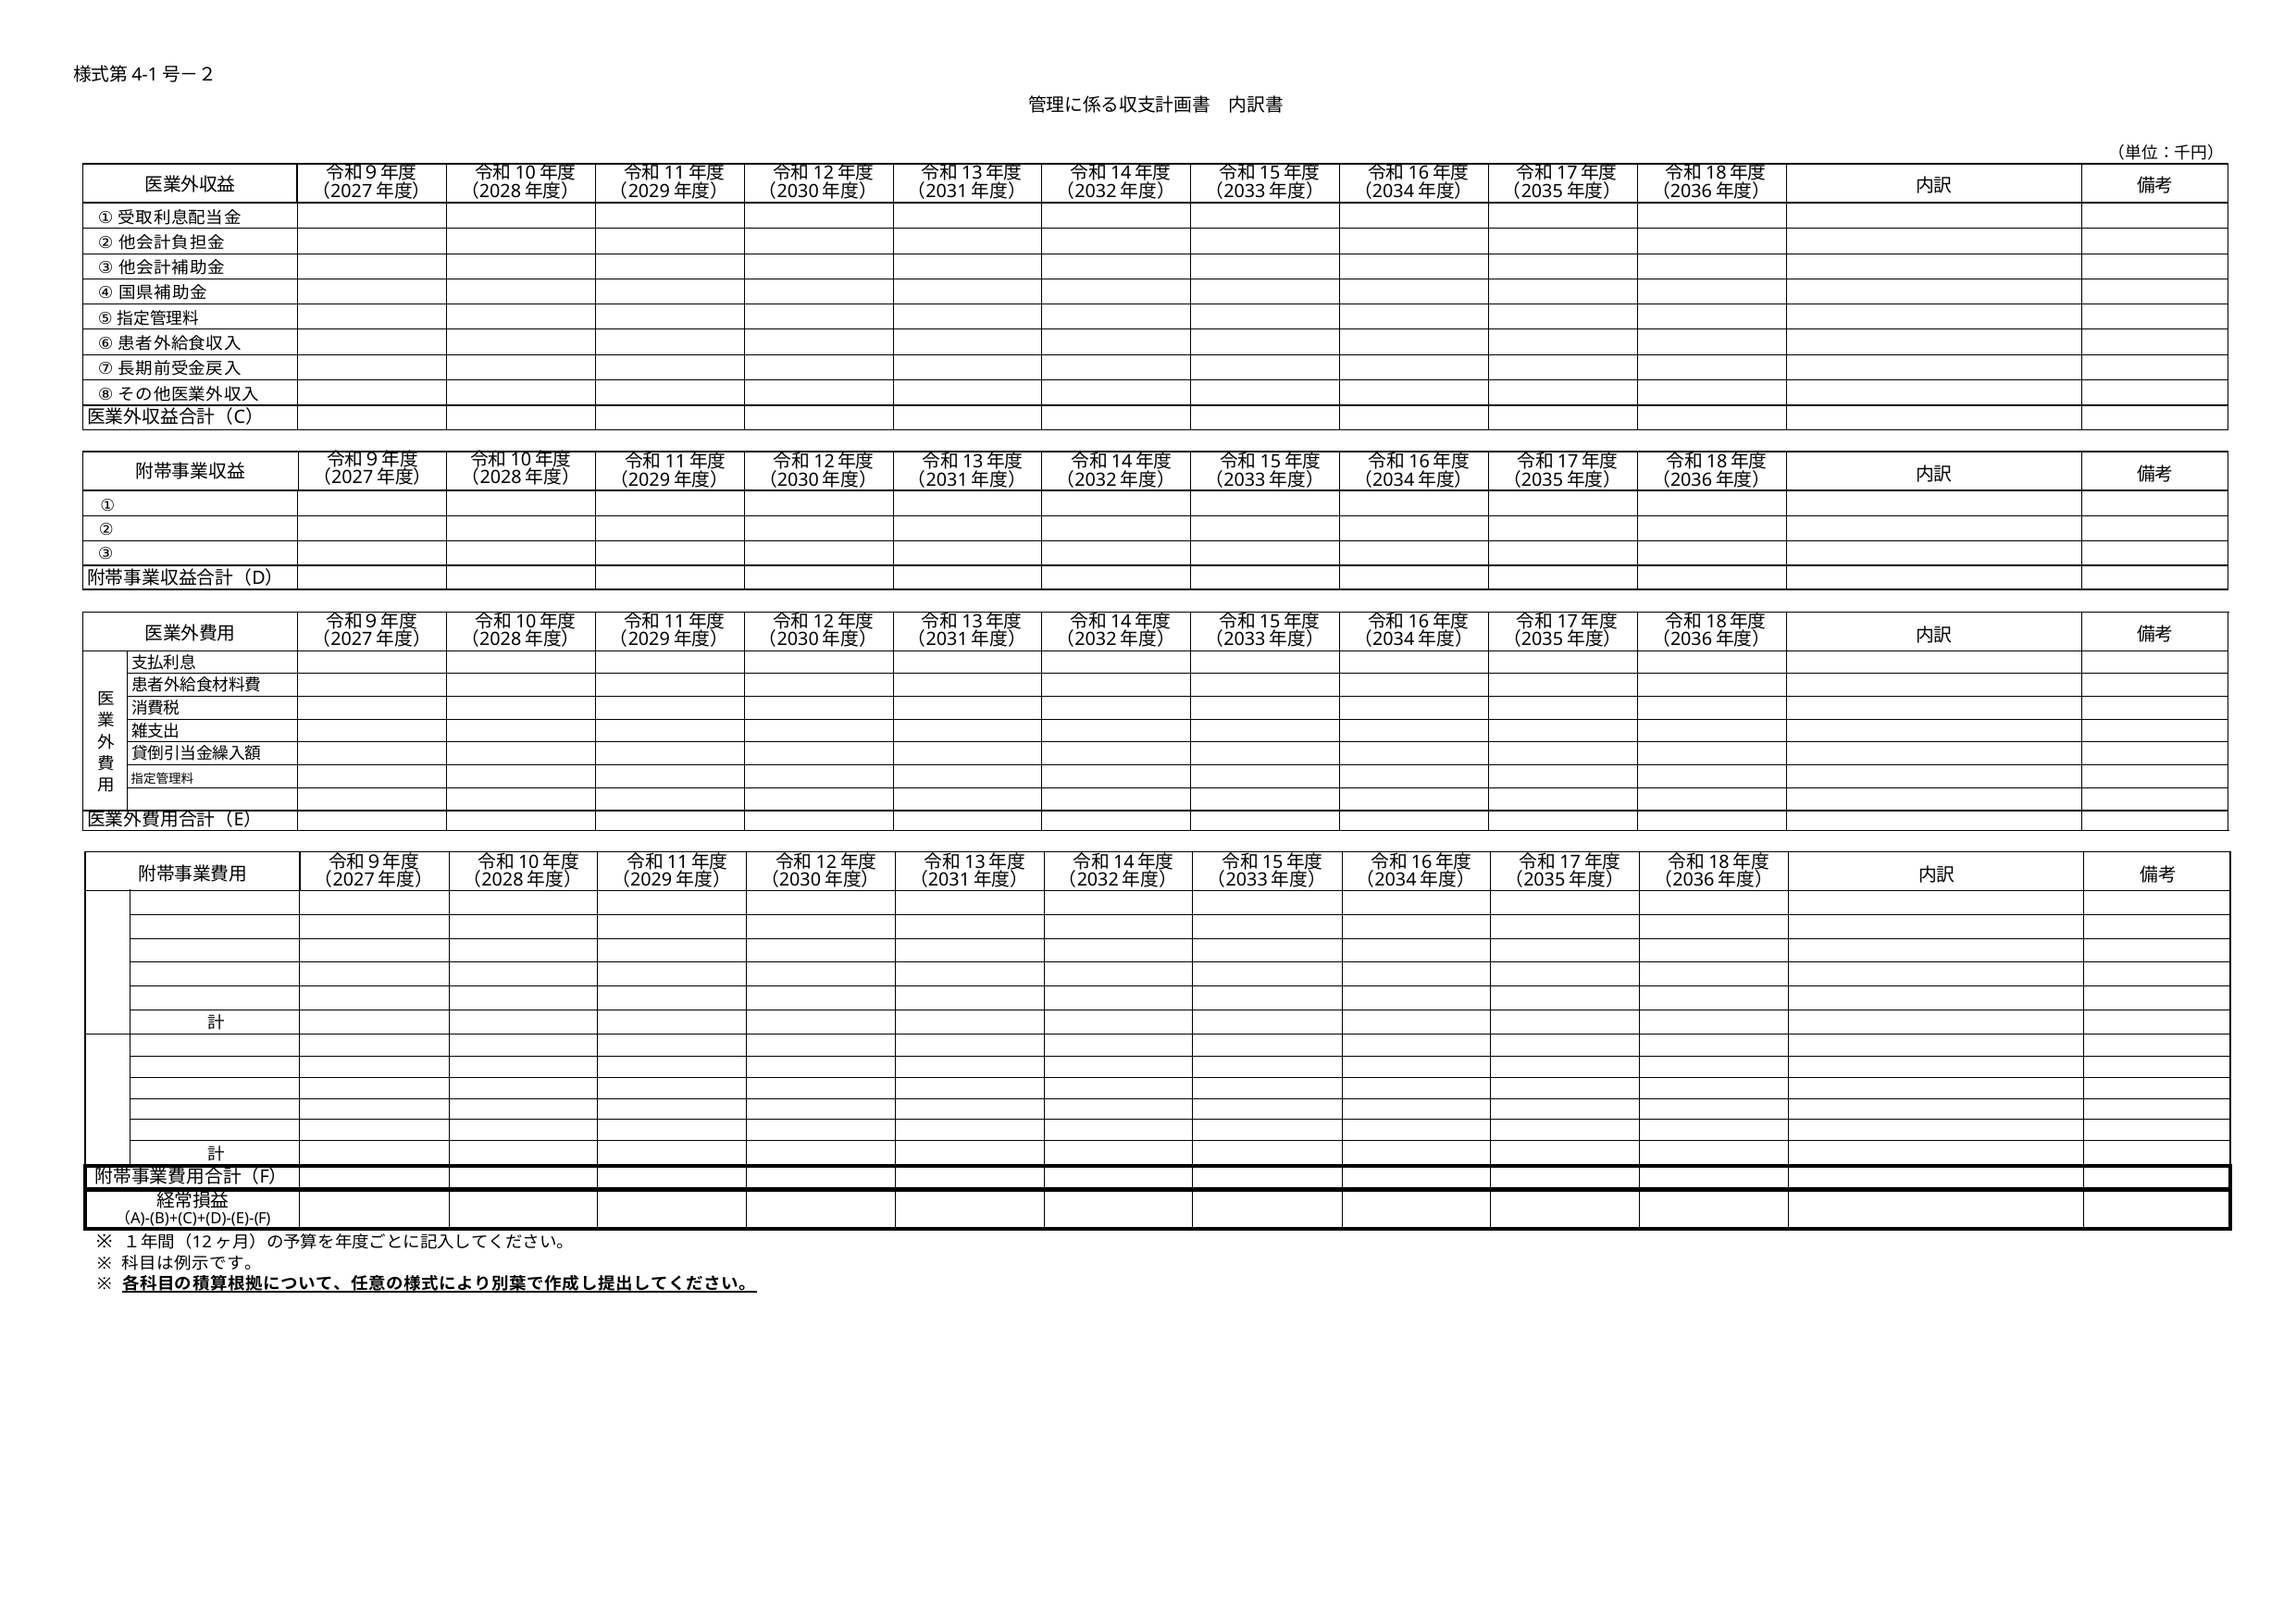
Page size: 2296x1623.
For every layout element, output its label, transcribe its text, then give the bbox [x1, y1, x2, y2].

table_cell [1789, 1035, 2083, 1056]
table_cell [1789, 891, 2083, 913]
table_cell [598, 1192, 746, 1227]
table_cell [447, 541, 595, 564]
table_cell [2082, 720, 2228, 741]
table_cell [896, 1035, 1044, 1056]
table_cell [1045, 1168, 1192, 1187]
table_cell [447, 329, 595, 354]
table_cell [596, 765, 744, 787]
table_cell [1787, 406, 2081, 429]
table_cell [1191, 566, 1339, 588]
table_cell [1042, 491, 1190, 515]
table_cell [1340, 279, 1488, 304]
table_cell [596, 491, 744, 515]
table_cell [745, 304, 893, 328]
table_cell [300, 1168, 449, 1187]
table_cell [130, 1120, 299, 1140]
table_cell [1640, 939, 1788, 961]
table_cell [298, 516, 446, 540]
table_header 令和18年度 （2036年度） [1640, 852, 1788, 889]
table_cell [1489, 279, 1637, 304]
table_header 令和16年度 （2034年度） [1340, 613, 1488, 650]
table_cell ③ [83, 541, 297, 564]
table_cell [298, 742, 446, 764]
table_cell [447, 765, 595, 787]
table_cell [1787, 304, 2081, 328]
table_cell [1638, 651, 1786, 673]
table_cell [1638, 304, 1786, 328]
table_cell [745, 742, 893, 764]
table_cell [596, 566, 744, 588]
table_cell [300, 1120, 449, 1140]
table_cell [447, 279, 595, 304]
table_cell [1787, 279, 2081, 304]
table_cell [1340, 355, 1488, 379]
table_cell [1640, 1099, 1788, 1119]
table_cell [1343, 1168, 1490, 1187]
table_cell [447, 697, 595, 719]
table_header 内訳 [1787, 613, 2081, 650]
table_cell [2082, 812, 2228, 829]
table_cell [1045, 1010, 1192, 1034]
table_cell [1789, 1010, 2083, 1034]
table_cell [1787, 765, 2081, 787]
table_header 令和13年度 （2031年度） [894, 613, 1041, 650]
table_cell [596, 204, 744, 228]
table_cell ③ 他会計補助金 [83, 254, 297, 279]
table_cell [450, 891, 597, 913]
table_cell [1787, 229, 2081, 253]
table_cell [1640, 1141, 1788, 1163]
table_cell [130, 1099, 299, 1119]
table_cell 経常損益 （A)-(B)+(C)+(D)-(E)-(F) [87, 1192, 299, 1227]
table_cell [1640, 986, 1788, 1010]
table_cell [747, 962, 895, 985]
table_cell [1193, 1168, 1342, 1187]
table_cell [447, 229, 595, 253]
table_cell [1340, 380, 1488, 404]
table_cell [745, 788, 893, 810]
table_cell [2082, 304, 2228, 328]
table_cell 医業外収益合計（C） [83, 406, 297, 429]
table_header 内訳 [1787, 165, 2081, 202]
table_cell [1340, 742, 1488, 764]
table_cell [1340, 229, 1488, 253]
table_cell [1193, 1192, 1342, 1227]
table_cell [1191, 765, 1339, 787]
table_cell [747, 1141, 895, 1163]
table_cell [745, 812, 893, 829]
table_cell [1343, 915, 1490, 937]
table_cell [300, 1078, 449, 1098]
table_cell [1042, 765, 1190, 787]
table_cell [1638, 788, 1786, 810]
table_cell [298, 566, 446, 588]
table_cell [596, 812, 744, 829]
table_cell [896, 1120, 1044, 1140]
table_cell [745, 254, 893, 279]
table_cell [1042, 329, 1190, 354]
table_header 令和16年度 （2034年度） [1343, 852, 1490, 889]
table_cell [598, 891, 746, 913]
text ※ 科目は例示です。 [97, 1252, 2240, 1273]
table_header 令和18年度 （2036年度） [1638, 452, 1786, 489]
table_cell [130, 1057, 299, 1077]
table_cell [1193, 915, 1342, 937]
table_cell [1193, 986, 1342, 1010]
table_cell [598, 915, 746, 937]
table_cell [896, 1192, 1044, 1227]
table_cell 医業外費用合計（E） [83, 812, 297, 829]
table_cell 計 [130, 1010, 299, 1034]
table_cell [450, 986, 597, 1010]
table_cell [447, 491, 595, 515]
table_cell [1042, 516, 1190, 540]
table_cell [596, 355, 744, 379]
table_cell [894, 254, 1041, 279]
table_cell [1343, 1120, 1490, 1140]
table_cell [896, 1141, 1044, 1163]
table_cell [1640, 1010, 1788, 1034]
table_cell [1045, 986, 1192, 1010]
table_cell [747, 1010, 895, 1034]
table_cell [2082, 329, 2228, 354]
table_cell [1191, 406, 1339, 429]
table_cell [1191, 329, 1339, 354]
table_cell [298, 279, 446, 304]
table_cell [745, 355, 893, 379]
table_header 内訳 [1789, 852, 2083, 889]
table_cell 患者外給食材料費 [128, 674, 297, 696]
table_cell [747, 1099, 895, 1119]
table_cell [130, 1078, 299, 1098]
table_cell [1343, 1078, 1490, 1098]
table_cell [2082, 541, 2228, 564]
table_cell [1489, 812, 1637, 829]
table_cell [1045, 1078, 1192, 1098]
table_cell [450, 1057, 597, 1077]
table_cell [1042, 742, 1190, 764]
table_cell [300, 1141, 449, 1163]
table_cell [2082, 355, 2228, 379]
table_header 令和17年度 （2035年度） [1491, 852, 1639, 889]
text ※ １年間（12ヶ月）の予算を年度ごとに記入してください。 [96, 1231, 2240, 1252]
table_header 令和10年度 （2028年度） [447, 452, 595, 489]
table_cell [447, 674, 595, 696]
table_cell [2084, 1141, 2229, 1163]
table_cell [1640, 1192, 1788, 1227]
table_cell [1191, 355, 1339, 379]
table_cell [1340, 566, 1488, 588]
table_cell [1042, 380, 1190, 404]
table_header 令和13年度 （2031年度） [896, 852, 1044, 889]
table_cell [1491, 1057, 1639, 1077]
table_cell [1340, 491, 1488, 515]
table_header 令和９年度 （2027年度） [298, 613, 446, 650]
table_cell [2084, 1057, 2229, 1077]
table_cell [894, 566, 1041, 588]
text 様式第4-1号－２ [71, 60, 218, 86]
table_cell [298, 254, 446, 279]
table_cell [745, 491, 893, 515]
table_cell [1191, 279, 1339, 304]
table_cell [447, 566, 595, 588]
table_cell [1489, 491, 1637, 515]
table_cell [1191, 720, 1339, 741]
table_cell [1489, 516, 1637, 540]
table_header 令和11年度 （2029年度） [598, 852, 746, 889]
table_cell [1340, 812, 1488, 829]
table_cell [1042, 697, 1190, 719]
table_header 令和17年度 （2035年度） [1489, 165, 1637, 202]
table_cell [596, 674, 744, 696]
table_cell [894, 204, 1041, 228]
table_cell [747, 986, 895, 1010]
table_cell [1640, 1078, 1788, 1098]
table_cell [1340, 697, 1488, 719]
table_cell [450, 1099, 597, 1119]
table_cell [1638, 329, 1786, 354]
table_cell [1638, 491, 1786, 515]
table_cell ⑧ その他医業外収入 [83, 380, 297, 404]
table_cell 貸倒引当金繰入額 [128, 742, 297, 764]
table_cell [2084, 1168, 2228, 1187]
table_cell [447, 355, 595, 379]
table_cell [1193, 1141, 1342, 1163]
table_cell [300, 939, 449, 961]
table_cell [1343, 1010, 1490, 1034]
table_cell [747, 939, 895, 961]
table_header 医業外費用 [83, 613, 297, 650]
table_cell [2082, 788, 2228, 810]
table_header 令和15年度 （2033年度） [1191, 613, 1339, 650]
table_cell [1491, 939, 1639, 961]
table_cell [596, 380, 744, 404]
table_cell [1640, 962, 1788, 985]
table_cell [747, 1120, 895, 1140]
table_cell [1787, 674, 2081, 696]
table_cell [298, 651, 446, 673]
table_header 令和10年度 （2028年度） [450, 852, 597, 889]
table_cell [2082, 491, 2228, 515]
table_cell [2084, 1120, 2229, 1140]
table_cell [1491, 891, 1639, 913]
table_cell [447, 380, 595, 404]
table_cell [2082, 516, 2228, 540]
table_cell [130, 962, 299, 985]
table_cell [130, 1035, 299, 1056]
table_cell [2082, 279, 2228, 304]
table_cell [1042, 406, 1190, 429]
table_cell ② [83, 516, 297, 540]
table_header 令和12年度 （2030年度） [745, 165, 893, 202]
table_cell [1787, 742, 2081, 764]
table_cell [1042, 355, 1190, 379]
table_cell [1191, 674, 1339, 696]
table_header 令和16年度 （2034年度） [1340, 452, 1488, 489]
table_cell [1638, 697, 1786, 719]
table_cell [596, 329, 744, 354]
table_cell [1045, 915, 1192, 937]
table_cell [1787, 788, 2081, 810]
table_cell [1638, 720, 1786, 741]
table_cell [1193, 1120, 1342, 1140]
table_cell [896, 1010, 1044, 1034]
table_cell [130, 939, 299, 961]
table_cell [1340, 674, 1488, 696]
table_cell [598, 1120, 746, 1140]
table_cell [1638, 355, 1786, 379]
table_cell [1489, 566, 1637, 588]
table_cell [747, 1078, 895, 1098]
table_cell [1787, 329, 2081, 354]
table_cell [1491, 1141, 1639, 1163]
table_cell 支払利息 [128, 651, 297, 673]
table_cell [1787, 541, 2081, 564]
table_cell [447, 304, 595, 328]
table_cell [1787, 720, 2081, 741]
table_cell [447, 742, 595, 764]
table_cell [894, 674, 1041, 696]
table_cell [298, 380, 446, 404]
table_cell [1491, 915, 1639, 937]
table_cell [1191, 229, 1339, 253]
table_cell [894, 742, 1041, 764]
table_cell [2082, 674, 2228, 696]
table_cell [298, 229, 446, 253]
table_cell [86, 1035, 130, 1163]
table_header 令和11年度 （2029年度） [596, 613, 744, 650]
table_header 備考 [2082, 613, 2228, 650]
table_cell [1042, 254, 1190, 279]
table_cell [894, 812, 1041, 829]
table_cell [1340, 765, 1488, 787]
table_cell 消費税 [128, 697, 297, 719]
table_cell [2084, 891, 2229, 913]
table_cell [747, 915, 895, 937]
text （単位：千円） [68, 140, 2224, 163]
table_cell [1042, 279, 1190, 304]
table_cell [894, 380, 1041, 404]
table_cell [1489, 742, 1637, 764]
table_cell [745, 765, 893, 787]
table_cell [1343, 986, 1490, 1010]
table_cell ⑤ 指定管理料 [83, 304, 297, 328]
table_cell [745, 720, 893, 741]
table_cell [1489, 651, 1637, 673]
table_cell [1042, 566, 1190, 588]
table_cell [598, 1035, 746, 1056]
table_cell [894, 491, 1041, 515]
table_header 令和13年度 （2031年度） [894, 165, 1041, 202]
table_cell [596, 516, 744, 540]
table_cell [1340, 651, 1488, 673]
table_cell [1340, 406, 1488, 429]
table_cell ⑦ 長期前受金戻入 [83, 355, 297, 379]
table_cell [1193, 939, 1342, 961]
table_cell [450, 1192, 597, 1227]
table_cell [1191, 380, 1339, 404]
table_cell [1789, 1192, 2083, 1227]
table_cell [2084, 1099, 2229, 1119]
table_cell [1045, 962, 1192, 985]
table_cell [894, 651, 1041, 673]
table_cell [894, 329, 1041, 354]
table_cell [298, 204, 446, 228]
table_cell [1343, 1035, 1490, 1056]
table_cell [1191, 812, 1339, 829]
table_cell [298, 674, 446, 696]
table_cell [1787, 254, 2081, 279]
table_header 令和14年度 （2032年度） [1042, 613, 1190, 650]
table_cell [1193, 1078, 1342, 1098]
table_cell 附帯事業収益合計（D） [83, 566, 297, 588]
table_cell 雑支出 [128, 720, 297, 741]
table_cell [1343, 891, 1490, 913]
table_cell [2082, 254, 2228, 279]
table_cell [1789, 1120, 2083, 1140]
table_header 令和17年度 （2035年度） [1489, 613, 1637, 650]
table_cell [598, 1078, 746, 1098]
table_cell [745, 204, 893, 228]
table_cell [598, 1099, 746, 1119]
table_cell [450, 915, 597, 937]
table_cell [896, 1057, 1044, 1077]
table_header 令和９年度 （2027年度） [298, 165, 446, 202]
table_header 備考 [2082, 165, 2228, 202]
table_cell [300, 1057, 449, 1077]
table_cell [1489, 674, 1637, 696]
table_cell 医業外費用 [83, 651, 127, 810]
table_cell [298, 765, 446, 787]
table_header 令和12年度 （2030年度） [745, 452, 893, 489]
table_cell [745, 279, 893, 304]
table_cell [298, 304, 446, 328]
table_cell [1787, 812, 2081, 829]
table_cell [1787, 204, 2081, 228]
table_cell [298, 355, 446, 379]
table_cell [745, 329, 893, 354]
table_cell [450, 1120, 597, 1140]
table_cell [1789, 915, 2083, 937]
table_cell [2084, 939, 2229, 961]
table_cell [1640, 1168, 1788, 1187]
table_cell [894, 697, 1041, 719]
table_cell [747, 1035, 895, 1056]
table_cell ① [83, 491, 297, 515]
table_header 令和15年度 （2033年度） [1193, 852, 1342, 889]
table_cell [1787, 697, 2081, 719]
table_cell [1193, 1035, 1342, 1056]
table_cell [450, 1141, 597, 1163]
table_cell [1340, 304, 1488, 328]
table_cell [1787, 566, 2081, 588]
table_cell [1789, 962, 2083, 985]
table_header 令和15年度 （2033年度） [1191, 165, 1339, 202]
table_cell [298, 329, 446, 354]
table_cell [298, 812, 446, 829]
table_header 令和13年度 （2031年度） [894, 452, 1041, 489]
table_cell [300, 1035, 449, 1056]
text 管理に係る収支計画書 内訳書 [71, 91, 2240, 117]
table_cell [2082, 204, 2228, 228]
table_cell [1787, 380, 2081, 404]
table_cell [1787, 491, 2081, 515]
table_cell [300, 891, 449, 913]
table_cell [130, 986, 299, 1010]
table_cell [1789, 1078, 2083, 1098]
table_cell [2084, 915, 2229, 937]
table_cell [1489, 380, 1637, 404]
table_cell [1343, 939, 1490, 961]
table_cell [1638, 254, 1786, 279]
table_cell [1042, 788, 1190, 810]
table_cell [745, 541, 893, 564]
table_cell [596, 279, 744, 304]
table_cell [1638, 674, 1786, 696]
table_cell [1191, 516, 1339, 540]
table_cell [1343, 1099, 1490, 1119]
table_cell [1042, 229, 1190, 253]
table_cell [1787, 651, 2081, 673]
table_cell [1789, 986, 2083, 1010]
table_cell [1045, 939, 1192, 961]
table_cell [1191, 742, 1339, 764]
table_cell [596, 229, 744, 253]
table_header 令和14年度 （2032年度） [1042, 452, 1190, 489]
table_cell [128, 788, 297, 810]
text ※ 各科目の積算根拠について、任意の様式により別葉で作成し提出してください。 [97, 1273, 2240, 1294]
table_cell [1789, 1099, 2083, 1119]
table_cell [2084, 1010, 2229, 1034]
table_cell [1191, 254, 1339, 279]
table_cell [1343, 1141, 1490, 1163]
table_cell [447, 254, 595, 279]
table_header 令和10年度 （2028年度） [447, 613, 595, 650]
table_cell [1045, 1141, 1192, 1163]
table_cell [1787, 516, 2081, 540]
table_cell [447, 720, 595, 741]
table_cell [1340, 541, 1488, 564]
table_cell [1789, 1141, 2083, 1163]
table_cell [450, 1078, 597, 1098]
table_cell ④ 国県補助金 [83, 279, 297, 304]
table_cell ① 受取利息配当金 [83, 204, 297, 228]
table_cell [2082, 765, 2228, 787]
table_cell [747, 1192, 895, 1227]
table_header 令和11年度 （2029年度） [596, 452, 744, 489]
table_cell [1491, 986, 1639, 1010]
table_cell [1789, 939, 2083, 961]
table_cell [2082, 742, 2228, 764]
table_cell [2084, 1192, 2228, 1227]
table_cell [896, 962, 1044, 985]
table_cell 指定管理料 [128, 765, 297, 787]
table_cell [896, 915, 1044, 937]
table_cell [596, 788, 744, 810]
table_cell [1789, 1057, 2083, 1077]
table_header 令和10年度 （2028年度） [447, 165, 595, 202]
table_cell [300, 1192, 449, 1227]
table_header 附帯事業費用 [86, 852, 299, 889]
table_cell [1638, 742, 1786, 764]
table_cell [1640, 1057, 1788, 1077]
table_cell [894, 720, 1041, 741]
table_cell [1638, 279, 1786, 304]
table_cell [745, 674, 893, 696]
table_header 内訳 [1787, 452, 2081, 489]
table_cell [1045, 1120, 1192, 1140]
table_cell [1340, 329, 1488, 354]
table_header 令和９年度 （2027年度） [299, 452, 446, 489]
table_header 令和15年度 （2033年度） [1191, 452, 1339, 489]
table_cell [1640, 915, 1788, 937]
table_cell [298, 720, 446, 741]
table_cell [1045, 1192, 1192, 1227]
table_cell [1489, 329, 1637, 354]
table_cell [1045, 1099, 1192, 1119]
table_cell [1638, 406, 1786, 429]
table_cell [300, 1010, 449, 1034]
table_cell [896, 1078, 1044, 1098]
table_cell [1489, 355, 1637, 379]
table_cell [1340, 788, 1488, 810]
table_cell [1489, 406, 1637, 429]
table_cell [1340, 720, 1488, 741]
table_cell [1193, 1010, 1342, 1034]
table_header 令和９年度 （2027年度） [301, 852, 449, 889]
table_cell [1191, 788, 1339, 810]
table_header 令和16年度 （2034年度） [1340, 165, 1488, 202]
table_cell [447, 406, 595, 429]
table_cell [1045, 891, 1192, 913]
table_cell [1191, 697, 1339, 719]
table_cell [598, 1168, 746, 1187]
table_cell [1638, 566, 1786, 588]
table_cell [1489, 204, 1637, 228]
table_cell [598, 939, 746, 961]
table_cell [1491, 1010, 1639, 1034]
table_cell [1191, 651, 1339, 673]
table_cell [745, 380, 893, 404]
table_cell [1638, 229, 1786, 253]
table_header 備考 [2082, 452, 2228, 489]
table_header 令和14年度 （2032年度） [1042, 165, 1190, 202]
table_cell [1638, 812, 1786, 829]
table_cell [298, 491, 446, 515]
table_cell [1491, 1168, 1639, 1187]
table_cell [596, 406, 744, 429]
table_cell [896, 891, 1044, 913]
table_cell [745, 697, 893, 719]
table_cell [300, 915, 449, 937]
table_cell [596, 697, 744, 719]
table_cell [1340, 254, 1488, 279]
table_header 令和12年度 （2030年度） [747, 852, 895, 889]
table_cell [596, 541, 744, 564]
table_cell [2084, 1078, 2229, 1098]
table_cell [450, 1035, 597, 1056]
table_cell [896, 1099, 1044, 1119]
table_cell [86, 891, 130, 1034]
table_cell [598, 962, 746, 985]
table_cell [447, 516, 595, 540]
table_cell [745, 566, 893, 588]
table_cell [894, 406, 1041, 429]
table_cell [896, 939, 1044, 961]
table_cell [1640, 1120, 1788, 1140]
table_cell [894, 279, 1041, 304]
table_cell [1042, 204, 1190, 228]
table_cell [1042, 720, 1190, 741]
table_cell [1042, 541, 1190, 564]
table_header 令和11年度 （2029年度） [596, 165, 744, 202]
table_cell [745, 651, 893, 673]
table_cell [1191, 304, 1339, 328]
table_cell [894, 765, 1041, 787]
table_cell [447, 812, 595, 829]
table_cell [894, 304, 1041, 328]
table_cell [1789, 1168, 2083, 1187]
table_cell [1491, 1120, 1639, 1140]
table_cell [1042, 674, 1190, 696]
table_cell [747, 1057, 895, 1077]
table_cell [300, 962, 449, 985]
table_cell [598, 1141, 746, 1163]
table_cell ⑥ 患者外給食収入 [83, 329, 297, 354]
table_header 附帯事業収益 [83, 452, 298, 489]
table_cell [1638, 541, 1786, 564]
table_cell [1193, 1057, 1342, 1077]
table_cell [596, 651, 744, 673]
table_cell [2084, 986, 2229, 1010]
table_cell [1489, 765, 1637, 787]
table_cell [1340, 516, 1488, 540]
table_cell [130, 891, 299, 913]
table_cell [1045, 1035, 1192, 1056]
table_cell ② 他会計負担金 [83, 229, 297, 253]
table_cell [745, 229, 893, 253]
table_cell [1191, 204, 1339, 228]
table_cell [1489, 788, 1637, 810]
table_cell [2084, 1035, 2229, 1056]
table_cell [1343, 962, 1490, 985]
table_cell [1489, 720, 1637, 741]
table_cell [2082, 566, 2228, 588]
table_header 備考 [2084, 852, 2229, 889]
table_cell [598, 1010, 746, 1034]
table_cell [745, 406, 893, 429]
table_cell [894, 229, 1041, 253]
table_cell [1638, 204, 1786, 228]
table_cell [894, 541, 1041, 564]
table_cell [2082, 697, 2228, 719]
table_cell [1491, 962, 1639, 985]
table_cell [894, 355, 1041, 379]
table_header 令和17年度 （2035年度） [1489, 452, 1637, 489]
table_cell [447, 651, 595, 673]
table_cell [1638, 516, 1786, 540]
table_cell [300, 1099, 449, 1119]
table_cell [2082, 406, 2228, 429]
table_cell [596, 742, 744, 764]
table_header 医業外収益 [83, 165, 296, 202]
table_cell [2082, 229, 2228, 253]
table_cell [300, 986, 449, 1010]
table_cell [1042, 812, 1190, 829]
table_cell [2084, 962, 2229, 985]
table_cell [450, 1010, 597, 1034]
table_cell [1638, 765, 1786, 787]
table_cell [1640, 891, 1788, 913]
table_cell [747, 1168, 895, 1187]
table_cell [894, 788, 1041, 810]
table_header 令和18年度 （2036年度） [1638, 613, 1786, 650]
table_cell [2082, 380, 2228, 404]
table_cell [1489, 254, 1637, 279]
table_cell 附帯事業費用合計（F） [87, 1168, 299, 1187]
table_cell [1343, 1057, 1490, 1077]
table_cell [298, 541, 446, 564]
table_cell [896, 986, 1044, 1010]
table_cell [1787, 355, 2081, 379]
table_cell [1489, 229, 1637, 253]
table_cell [298, 788, 446, 810]
table_cell [1340, 204, 1488, 228]
table_cell [1491, 1078, 1639, 1098]
table_cell [1193, 1099, 1342, 1119]
table_cell [450, 939, 597, 961]
table_cell [298, 406, 446, 429]
table_cell [894, 516, 1041, 540]
table_cell [1638, 380, 1786, 404]
table_cell [1489, 697, 1637, 719]
table_cell [1193, 891, 1342, 913]
table_cell [1042, 304, 1190, 328]
table_cell [450, 1168, 597, 1187]
table_cell [447, 204, 595, 228]
table_header 令和12年度 （2030年度） [745, 613, 893, 650]
table_cell [596, 720, 744, 741]
table_cell [747, 891, 895, 913]
table_cell [1343, 1192, 1490, 1227]
table_cell [1042, 651, 1190, 673]
table_header 令和18年度 （2036年度） [1638, 165, 1786, 202]
table_cell [598, 986, 746, 1010]
table_cell [596, 254, 744, 279]
table_cell [1491, 1099, 1639, 1119]
table_cell [1640, 1035, 1788, 1056]
table_cell [1191, 491, 1339, 515]
table_header 令和14年度 （2032年度） [1045, 852, 1192, 889]
table_cell [2082, 651, 2228, 673]
table_cell [130, 915, 299, 937]
table_cell [598, 1057, 746, 1077]
table_cell [1193, 962, 1342, 985]
table_cell [447, 788, 595, 810]
table_cell [1489, 541, 1637, 564]
table_cell [298, 697, 446, 719]
table_cell [450, 962, 597, 985]
table_cell [1491, 1035, 1639, 1056]
table_cell [596, 304, 744, 328]
table_cell [1491, 1192, 1639, 1227]
table_cell [1489, 304, 1637, 328]
table_cell [745, 516, 893, 540]
table_cell [1191, 541, 1339, 564]
table_cell [1045, 1057, 1192, 1077]
table_cell 計 [130, 1141, 299, 1163]
table_cell [896, 1168, 1044, 1187]
